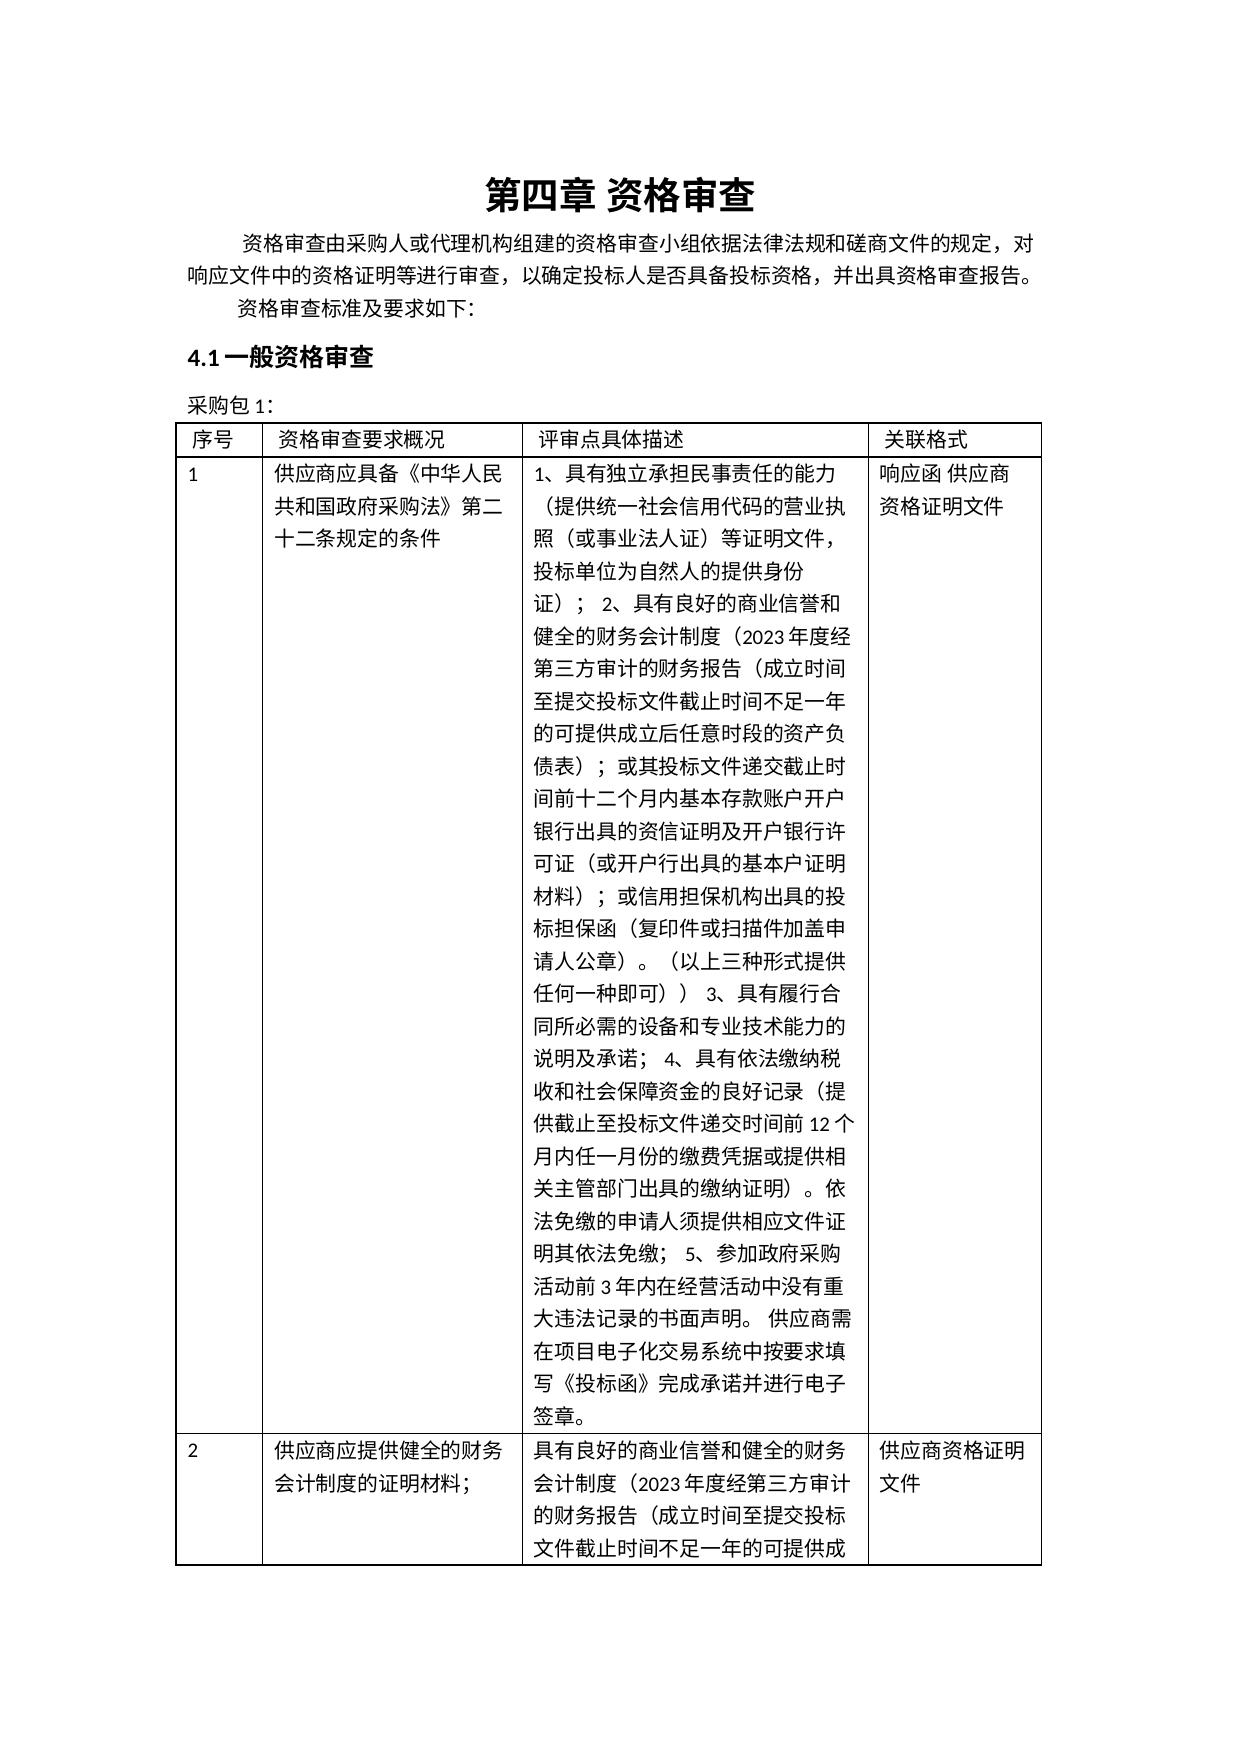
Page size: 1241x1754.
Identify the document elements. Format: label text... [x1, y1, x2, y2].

table_header 资格审查要求概况 [263, 424, 522, 456]
table_header 关联格式 [869, 424, 1041, 456]
text 4.1一般资格审查 [187, 324, 1053, 389]
text 资格审查由采购人或代理机构组建的资格审查小组依据法律法规和磋商文件的规定，对响应文件中的资格证明等进行审查，以确定投标人是否具备投标资格，并出具资格审查报告。 [187, 227, 1053, 292]
table_cell 1 [177, 458, 262, 1433]
table_cell 2 [177, 1434, 262, 1564]
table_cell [263, 1434, 522, 1564]
table_header 序号 [177, 424, 262, 456]
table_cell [523, 1434, 868, 1564]
text 采购包1： [187, 389, 1053, 422]
table_cell 1、具有独立承担民事责任的能力（提供统一社会信用代码的营业执照（或事业法人证）等证明文件，投标单位为自然人的提供身份证）； 2、具有良好的商业信誉和健全的财务会计制度（2023年度经第三方审计的财务报告（成立时间至提交投标文件截止时间不足一年的可提供成立后任意时段的资产负债表）；或其投标文件递交截止时间前十二个月内基本存款账户开户银行出具的资信证明及开户银行许可证（或开户行出具的基本户证明材料）；或信用担保机构出具的投标担保函（复印件或扫描件加盖申请人公章）。（以上三种形式提供任何一种即可）） 3、具有履行合同所必需的设备和专业技术能力的说明及承诺； 4、具有依法缴纳税收和社会保障资金的良好记录（提供截止至投标文件递交时间前12个月内任一月份的缴费凭据或提供相关主管部门出具的缴纳证明）。依法免缴的申请人须提供相应文件证明其依法免缴； 5、参加政府采购活动前3年内在经营活动中没有重大违法记录的书面声明。 供应商需在项目电子化交易系统中按要求填写《投标函》完成承诺并进行电子签章。 [523, 458, 868, 1433]
text 第四章 资格审查 [187, 162, 1053, 227]
table_cell 供应商应具备《中华人民共和国政府采购法》第二十二条规定的条件 [263, 458, 522, 1433]
table_cell 供应商资格证明文件 [869, 1434, 1041, 1564]
text 资格审查标准及要求如下： [187, 292, 1053, 324]
table_header 评审点具体描述 [523, 424, 868, 456]
table_cell 响应函 供应商资格证明文件 [869, 458, 1041, 1433]
